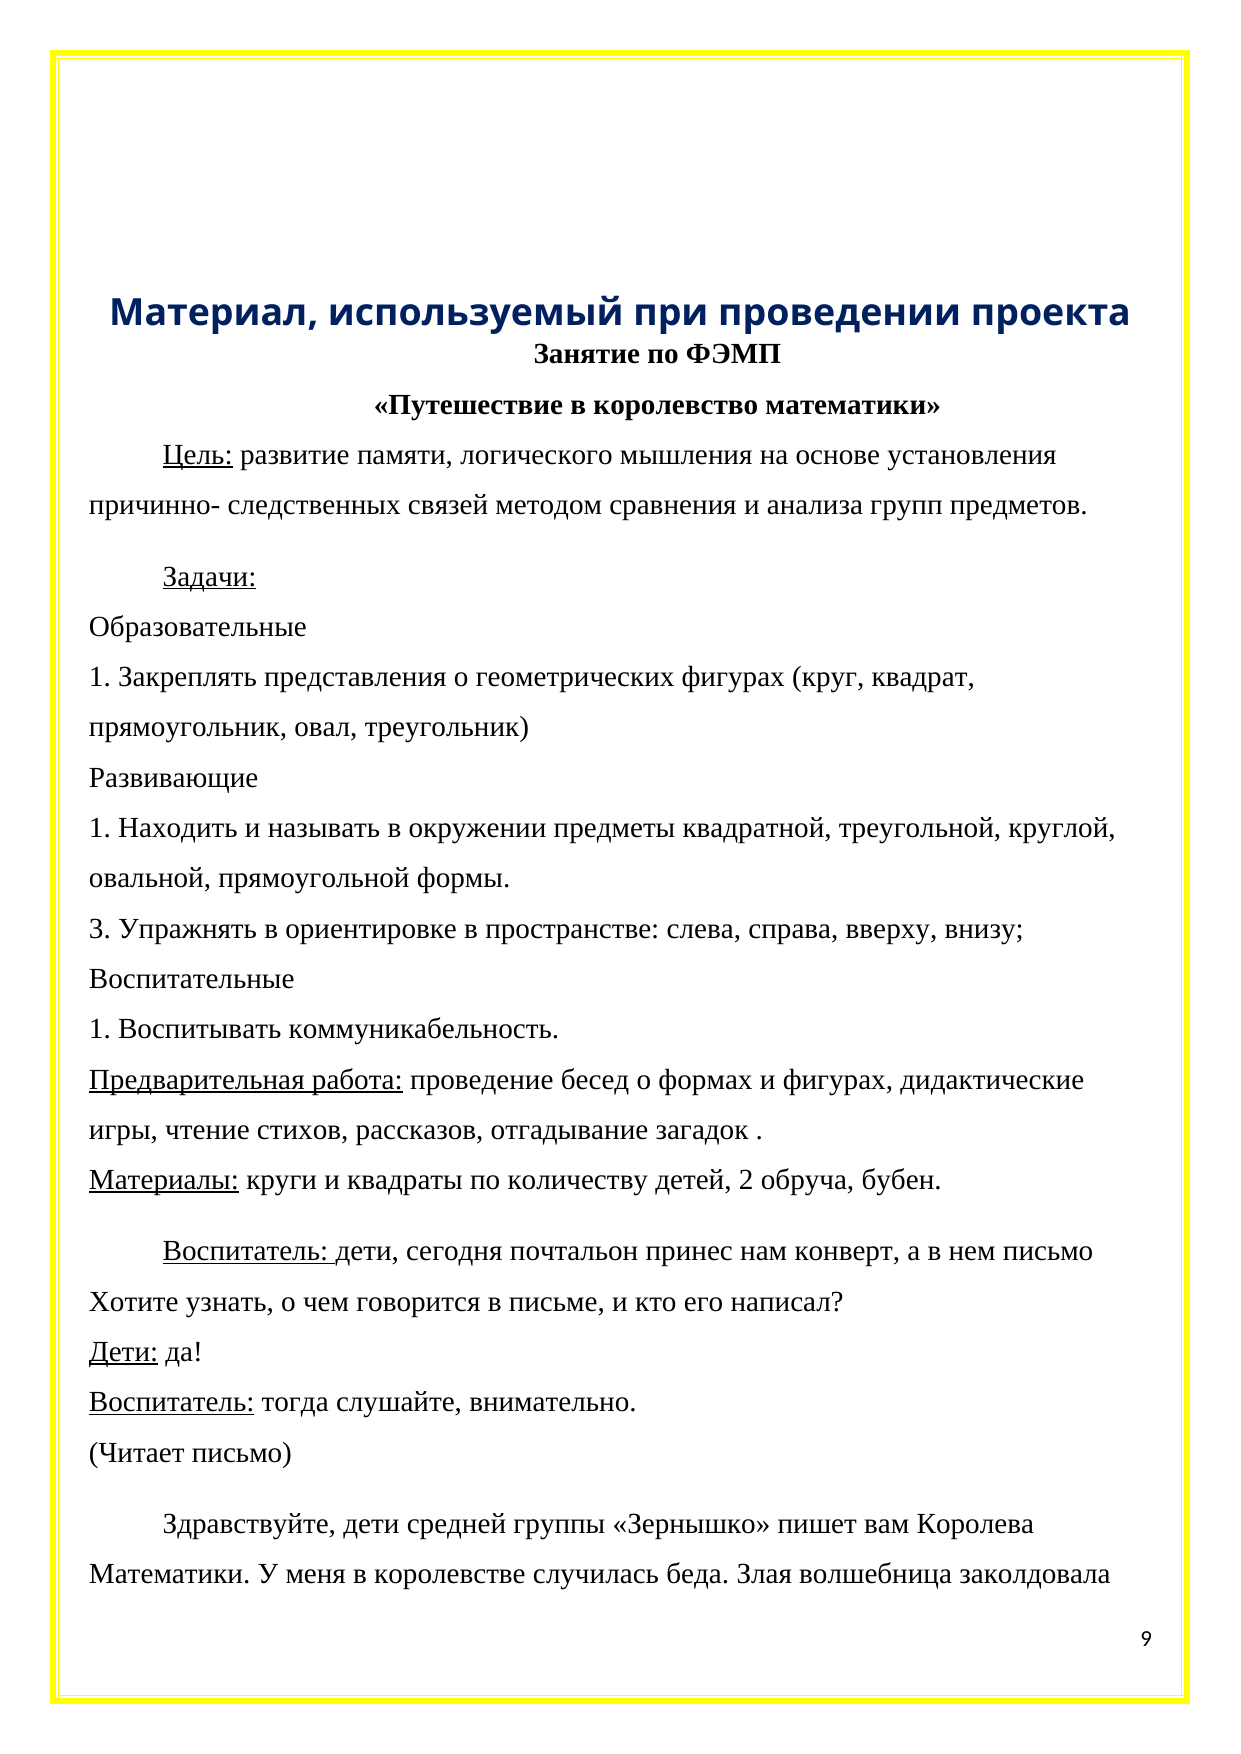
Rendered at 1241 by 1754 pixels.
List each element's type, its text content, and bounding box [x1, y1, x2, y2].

text Задачи: Образовательные 1. Закреплять представления о геометрических фигурах (круг, квадрат, прямоугольник, овал, треугольник) Развивающие 1. Находить и называть в окружении предметы квадратной, треугольной, круглой, овальной, прямоугольной формы. 3. Упражнять в ориентировке в пространстве: слева, справа, вверху, внизу; Воспитательные 1. Воспитывать коммуникабельность. Предварительная работа: проведение бесед о формах и фигурах, дидактические игры, чтение стихов, рассказов, отгадывание загадок . Материалы: круги и квадраты по количеству детей, 2 обруча, бубен. [89, 559, 1152, 1196]
text Материал, используемый при проведении проекта [89, 286, 1152, 337]
text «Путешествие в королевство математики» [89, 387, 1152, 420]
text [89, 1506, 1152, 1590]
text Цель: развитие памяти, логического мышления на основе установления причинно- следственных связей методом сравнения и анализа групп предметов. [89, 437, 1152, 521]
text Воспитатель: дети, сегодня почтальон принес нам конверт, а в нем письмо Хотите узнать, о чем говорится в письме, и кто его написал? Дети: да! Воспитатель: тогда слушайте, внимательно. (Читает письмо) [89, 1233, 1152, 1468]
text Занятие по ФЭМП [89, 337, 1152, 370]
